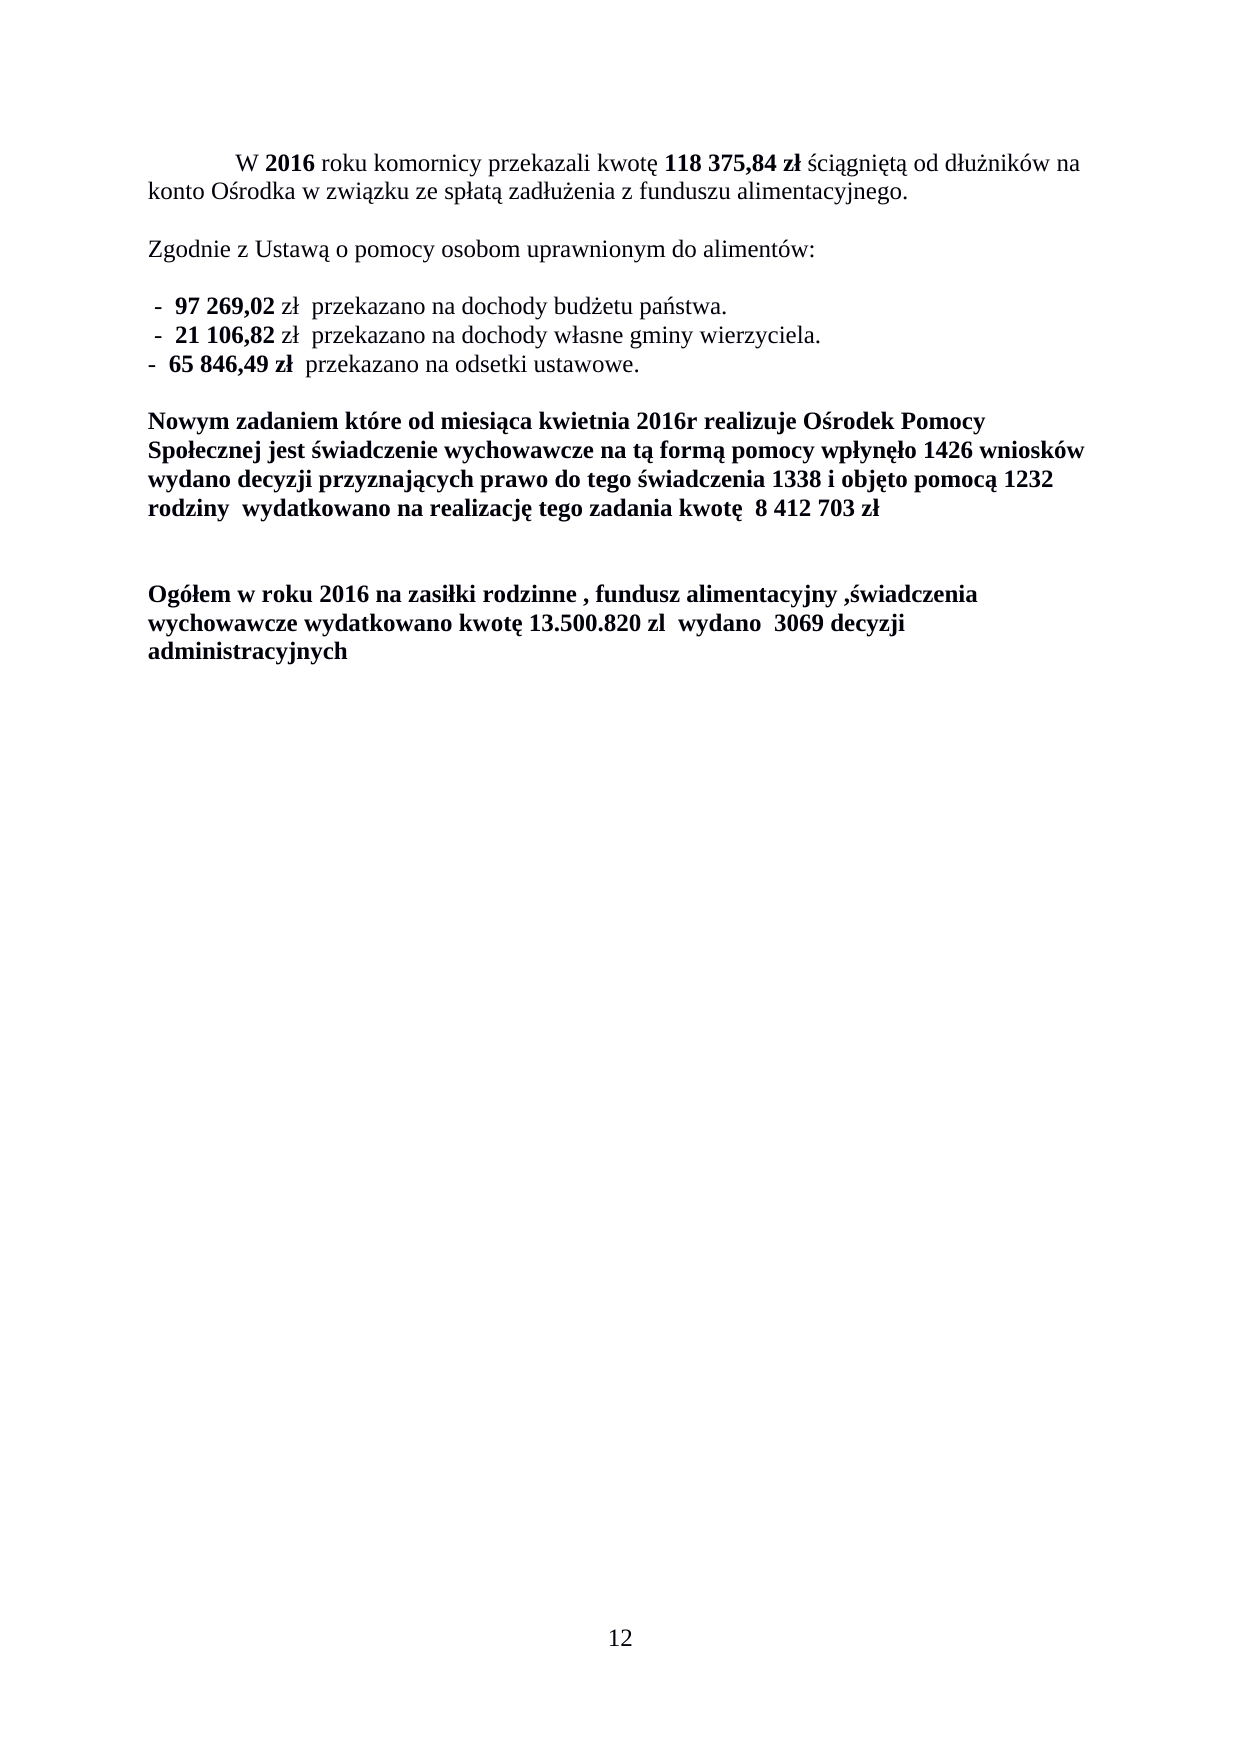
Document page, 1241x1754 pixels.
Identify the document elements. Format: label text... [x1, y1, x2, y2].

text - 65 846,49 zł przekazano na odsetki ustawowe. [148, 349, 1093, 378]
text - 97 269,02 zł przekazano na dochody budżetu państwa. [148, 291, 1093, 320]
text - 21 106,82 zł przekazano na dochody własne gminy wierzyciela. [148, 320, 1093, 349]
text Zgodnie z Ustawą o pomocy osobom uprawnionym do alimentów: [148, 234, 1093, 263]
text W 2016 roku komornicy przekazali kwotę 118 375,84 zł ściągniętą od dłużników na konto Ośrodka w związku ze spłatą zadłużenia z funduszu alimentacyjnego. [148, 148, 1093, 205]
text Ogółem w roku 2016 na zasiłki rodzinne , fundusz alimentacyjny ,świadczenia wychowawcze wydatkowano kwotę 13.500.820 zl wydano 3069 decyzji administracyjnych [148, 579, 1093, 665]
text Nowym zadaniem które od miesiąca kwietnia 2016r realizuje Ośrodek Pomocy Społecznej jest świadczenie wychowawcze na tą formą pomocy wpłynęło 1426 wniosków wydano decyzji przyznających prawo do tego świadczenia 1338 i objęto pomocą 1232 rodziny wydatkowano na realizację tego zadania kwotę 8 412 703 zł [148, 406, 1093, 521]
